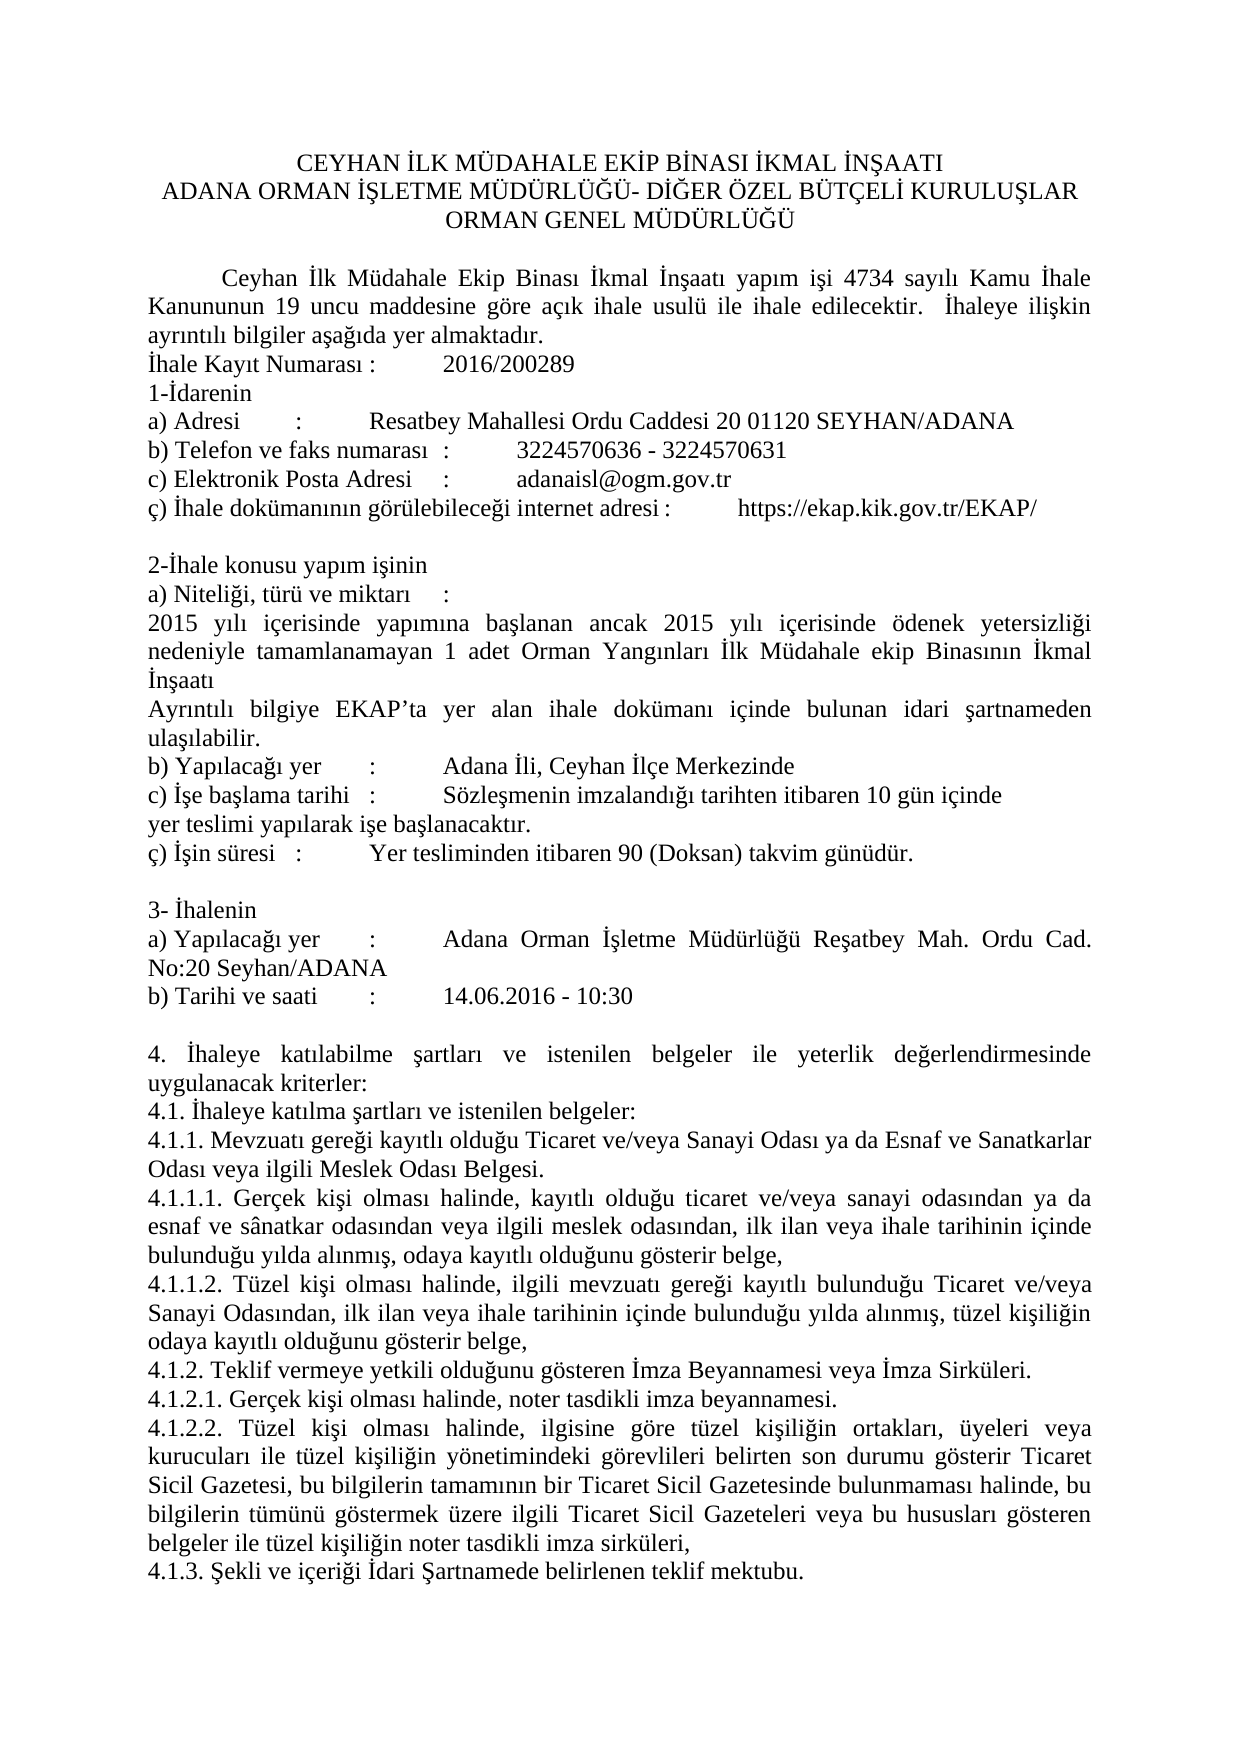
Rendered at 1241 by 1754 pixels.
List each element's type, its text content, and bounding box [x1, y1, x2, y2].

text 4. İhaleye katılabilme şartları ve istenilen belgeler ile yeterlik değerlendirmesinde uygulanacak kriterler: [148, 1039, 1093, 1096]
text ç) İhale dokümanının görülebileceği internet adresi : https://ekap.kik.gov.tr/EKAP/ [148, 493, 1093, 521]
text c) İşe başlama tarihi : Sözleşmenin imzalandığı tarihten itibaren 10 gün içinde [148, 780, 1093, 809]
text 4.1.1.1. Gerçek kişi olması halinde, kayıtlı olduğu ticaret ve/veya sanayi odasından ya da esnaf ve sânatkar odasından veya ilgili meslek odasından, ilk ilan veya ihale tarihinin içinde bulunduğu yılda alınmış, odaya kayıtlı olduğunu gösterir belge, [148, 1183, 1093, 1269]
text 1-İdarenin [148, 378, 1093, 406]
text 2015 yılı içerisinde yapımına başlanan ancak 2015 yılı içerisinde ödenek yetersizliği nedeniyle tamamlanamayan 1 adet Orman Yangınları İlk Müdahale ekip Binasının İkmal İnşaatı [148, 608, 1093, 694]
text ç) İşin süresi : Yer tesliminden itibaren 90 (Doksan) takvim günüdür. [148, 838, 1093, 866]
text Ceyhan İlk Müdahale Ekip Binası İkmal İnşaatı yapım işi 4734 sayılı Kamu İhale Kanununun 19 uncu maddesine göre açık ihale usulü ile ihale edilecektir. İhaleye ilişkin ayrıntılı bilgiler aşağıda yer almaktadır. [148, 263, 1093, 349]
text 4.1.2.1. Gerçek kişi olması halinde, noter tasdikli imza beyannamesi. [148, 1384, 1093, 1413]
text 4.1.2.2. Tüzel kişi olması halinde, ilgisine göre tüzel kişiliğin ortakları, üyeleri veya kurucuları ile tüzel kişiliğin yönetimindeki görevlileri belirten son durumu gösterir Ticaret Sicil Gazetesi, bu bilgilerin tamamının bir Ticaret Sicil Gazetesinde bulunmaması halinde, bu bilgilerin tümünü göstermek üzere ilgili Ticaret Sicil Gazeteleri veya bu hususları gösteren belgeler ile tüzel kişiliğin noter tasdikli imza sirküleri, [148, 1413, 1093, 1556]
text 3- İhalenin [148, 895, 1093, 924]
text b) Telefon ve faks numarası : 3224570636 - 3224570631 [148, 435, 1093, 464]
text a) Adresi : Resatbey Mahallesi Ordu Caddesi 20 01120 SEYHAN/ADANA [148, 406, 1093, 435]
text a) Niteliği, türü ve miktarı : [148, 579, 1093, 608]
text 4.1.1.2. Tüzel kişi olması halinde, ilgili mevzuatı gereği kayıtlı bulunduğu Ticaret ve/veya Sanayi Odasından, ilk ilan veya ihale tarihinin içinde bulunduğu yılda alınmış, tüzel kişiliğin odaya kayıtlı olduğunu gösterir belge, [148, 1269, 1093, 1355]
text 2-İhale konusu yapım işinin [148, 550, 1093, 579]
text ADANA ORMAN İŞLETME MÜDÜRLÜĞÜ- DİĞER ÖZEL BÜTÇELİ KURULUŞLAR ORMAN GENEL MÜDÜRLÜĞÜ [148, 176, 1093, 234]
text yer teslimi yapılarak işe başlanacaktır. [148, 809, 1093, 838]
text 4.1. İhaleye katılma şartları ve istenilen belgeler: [148, 1096, 1093, 1125]
text b) Tarihi ve saati : 14.06.2016 - 10:30 [148, 981, 1093, 1010]
text 4.1.3. Şekli ve içeriği İdari Şartnamede belirlenen teklif mektubu. [148, 1556, 1093, 1585]
text 4.1.1. Mevzuatı gereği kayıtlı olduğu Ticaret ve/veya Sanayi Odası ya da Esnaf ve Sanatkarlar Odası veya ilgili Meslek Odası Belgesi. [148, 1125, 1093, 1183]
text 4.1.2. Teklif vermeye yetkili olduğunu gösteren İmza Beyannamesi veya İmza Sirküleri. [148, 1355, 1093, 1384]
text CEYHAN İLK MÜDAHALE EKİP BİNASI İKMAL İNŞAATI [148, 148, 1093, 176]
text a) Yapılacağı yer : Adana Orman İşletme Müdürlüğü Reşatbey Mah. Ordu Cad. No:20 Seyhan/ADANA [148, 924, 1093, 981]
text Ayrıntılı bilgiye EKAP’ta yer alan ihale dokümanı içinde bulunan idari şartnameden ulaşılabilir. [148, 694, 1093, 751]
text c) Elektronik Posta Adresi : adanaisl@ogm.gov.tr [148, 464, 1093, 493]
text İhale Kayıt Numarası : 2016/200289 [148, 349, 1093, 378]
text b) Yapılacağı yer : Adana İli, Ceyhan İlçe Merkezinde [148, 751, 1093, 780]
